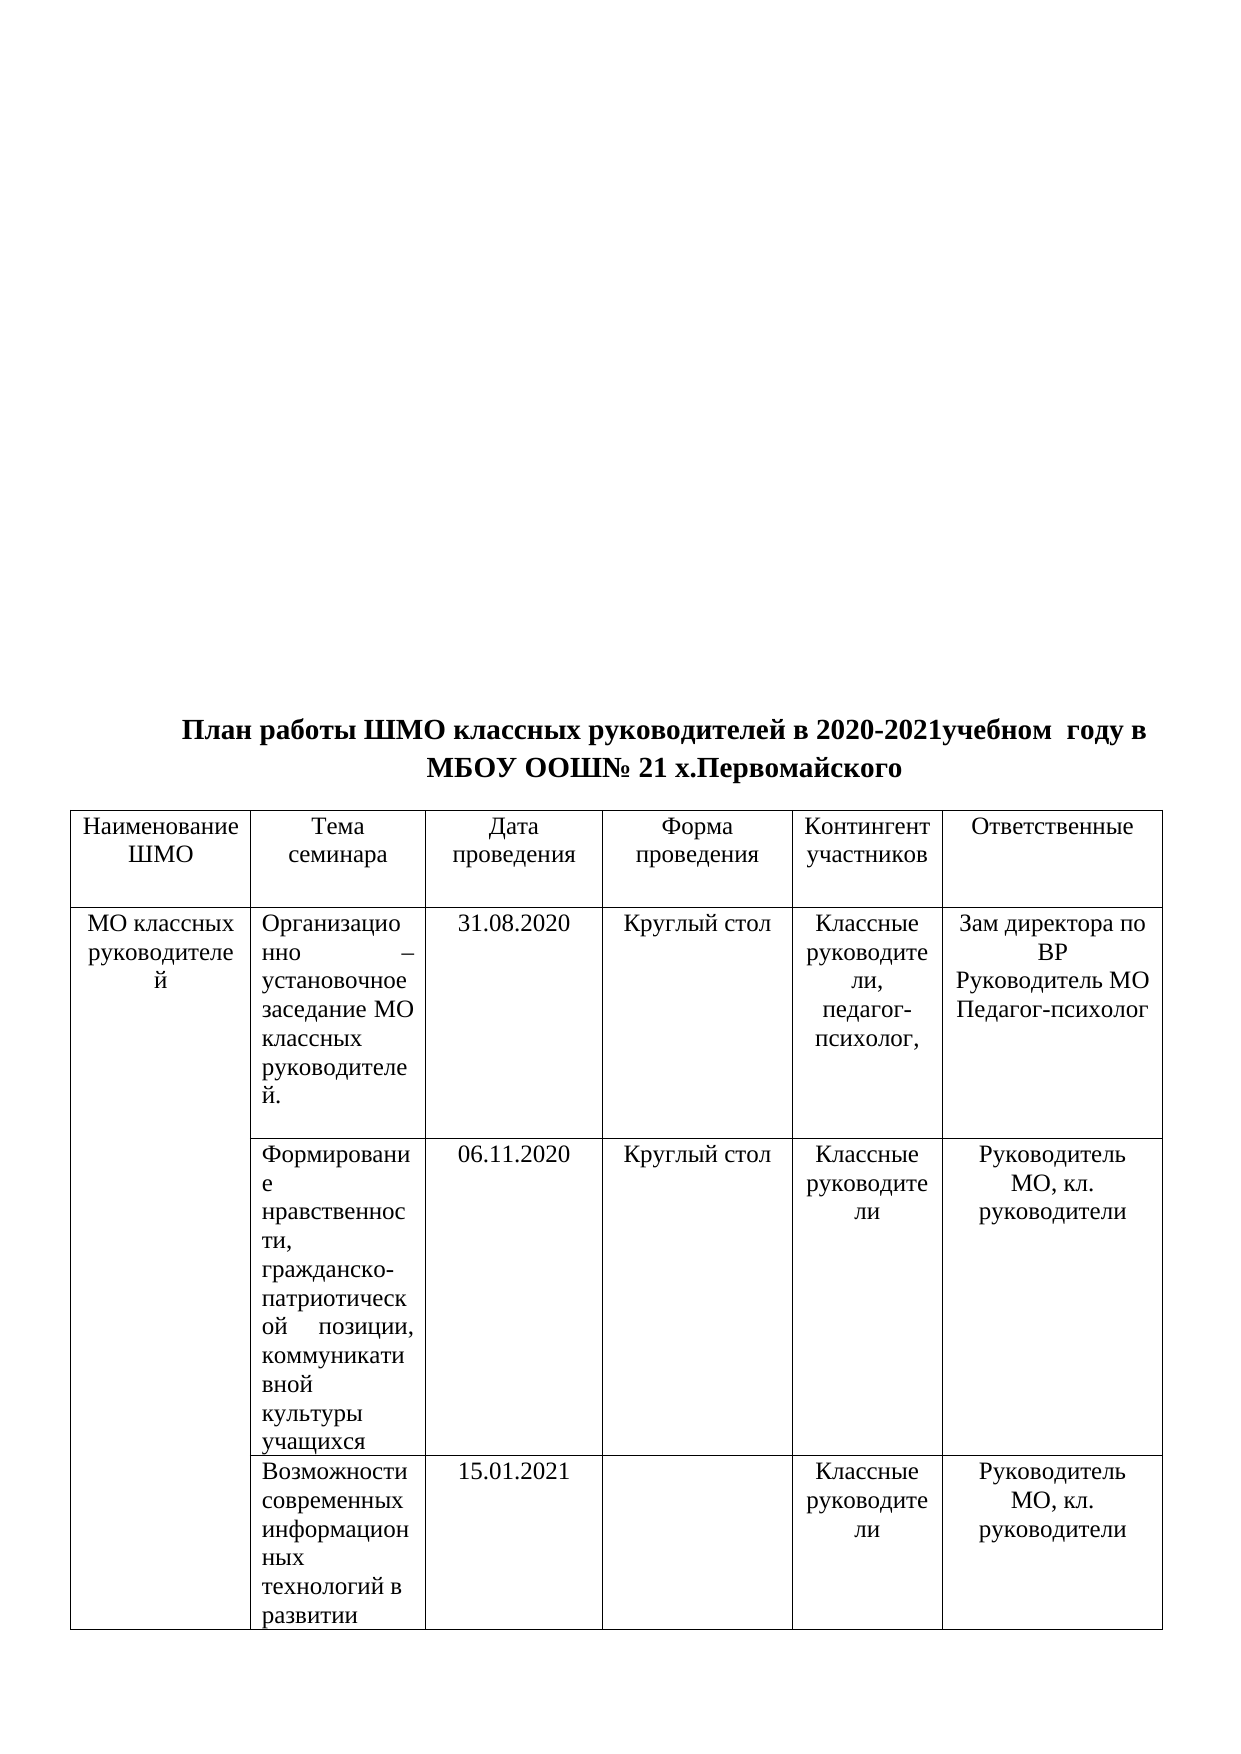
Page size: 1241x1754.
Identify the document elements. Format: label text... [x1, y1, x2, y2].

table_cell Организационно – установочное заседание МО классных руководителей. [251, 908, 425, 1138]
table_cell Классные руководители, педагог-психолог, [793, 908, 942, 1138]
table_cell 31.08.2020 [426, 908, 602, 1138]
table_cell Зам директора по ВР Руководитель МО Педагог-психолог [943, 908, 1162, 1138]
table_cell Круглый стол [603, 908, 792, 1138]
table_header Наименование ШМО [71, 811, 250, 907]
table_header Дата проведения [426, 811, 602, 907]
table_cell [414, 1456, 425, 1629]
table_cell [603, 1456, 792, 1629]
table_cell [943, 1456, 1162, 1629]
table_header Контингент участников [793, 811, 942, 907]
table_cell Формирование нравственности, гражданско-патриотической позиции, коммуникативной культуры учащихся [251, 1139, 425, 1455]
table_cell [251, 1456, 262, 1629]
table_cell Классные руководители [793, 1139, 942, 1455]
table_header Ответственные [943, 811, 1162, 907]
table_header Форма проведения [603, 811, 792, 907]
table_header Тема семинара [251, 811, 425, 907]
table_cell 06.11.2020 [426, 1139, 602, 1455]
table_cell МО классных руководителей [71, 908, 250, 1629]
table_cell Руководитель МО, кл. руководители [943, 1139, 1162, 1455]
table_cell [793, 1456, 942, 1629]
table_cell Круглый стол [603, 1139, 792, 1455]
table_cell 15.01.2021 [426, 1456, 602, 1629]
text План работы ШМО классных руководителей в 2020-2021учебном году в МБОУ ООШ№ 21 х.Первомайского [177, 712, 1152, 784]
